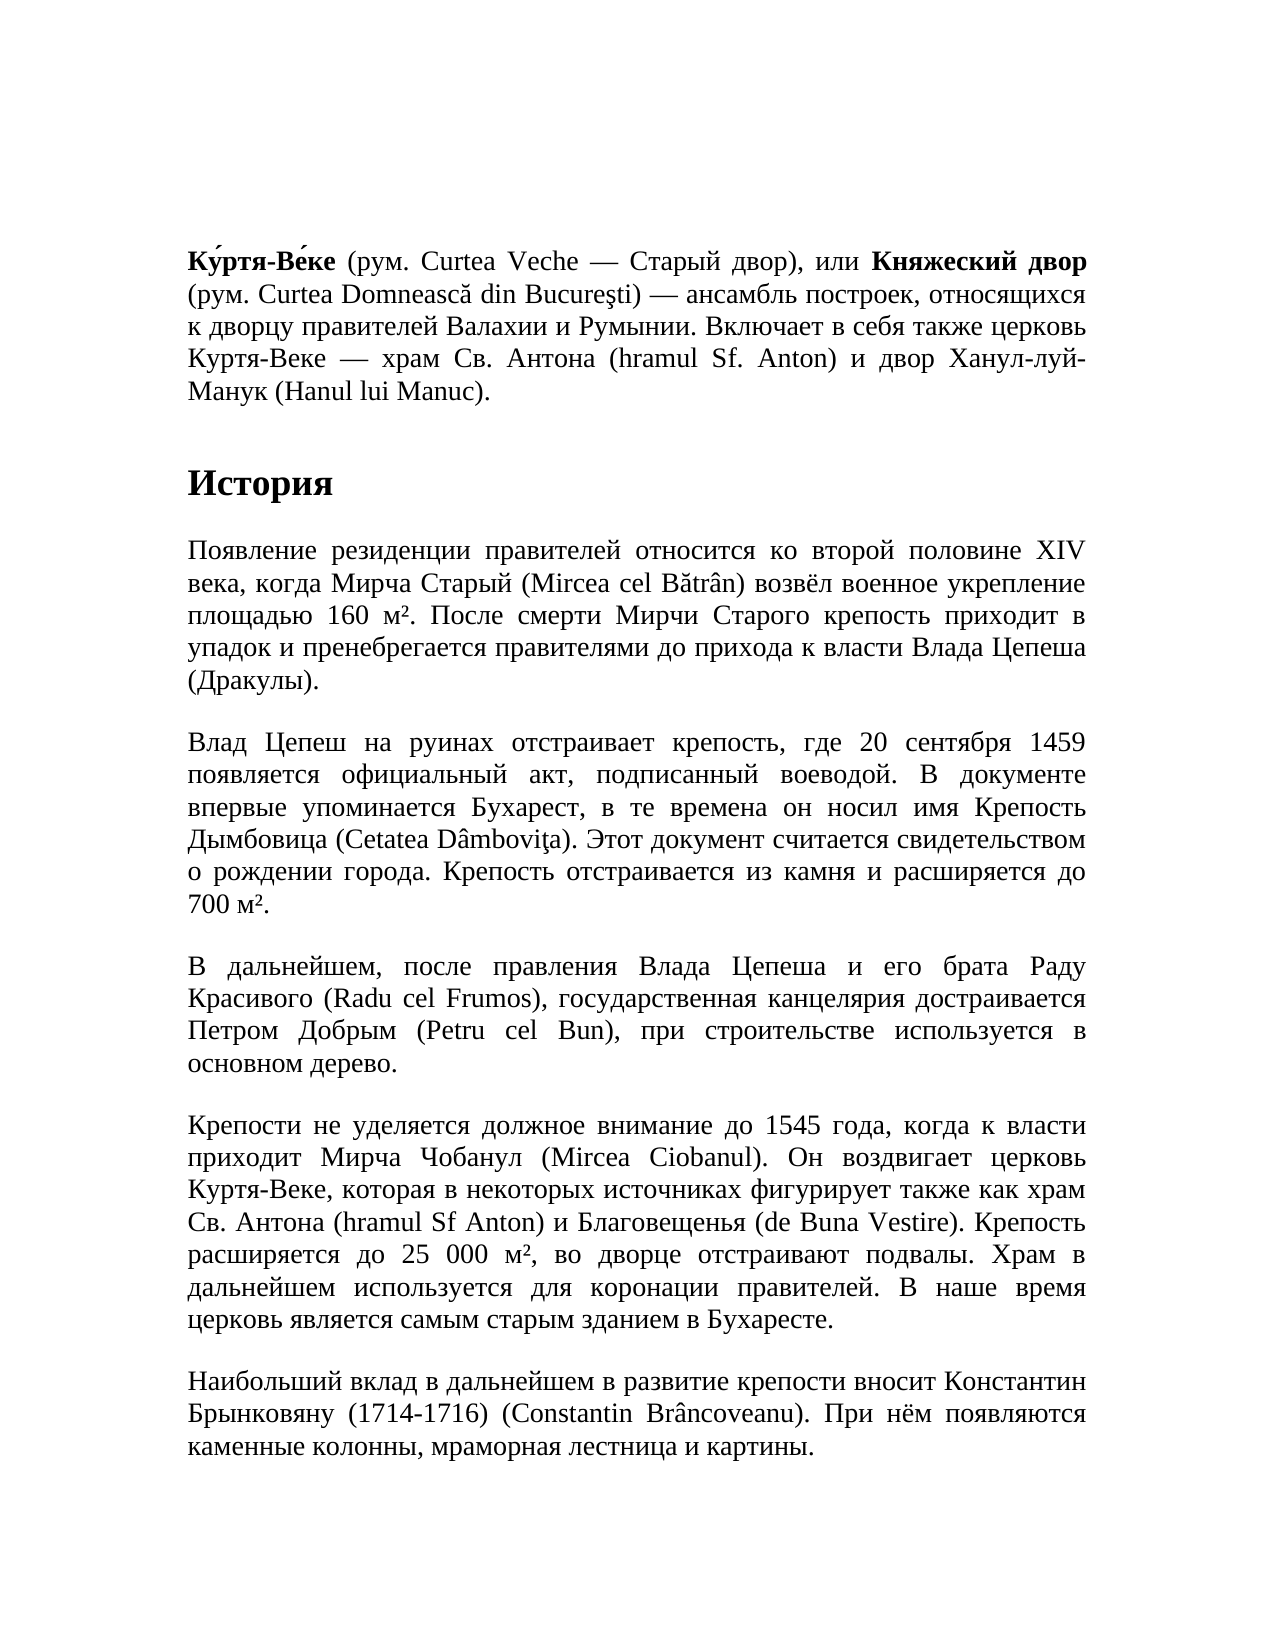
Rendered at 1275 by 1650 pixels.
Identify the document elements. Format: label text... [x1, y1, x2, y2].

text Появление резиденции правителей относится ко второй половине XIV века, когда Мирча Старый (Mircea cel Bătrân) возвёл военное укрепление площадью 160 м². После смерти Мирчи Старого крепость приходит в упадок и пренебрегается правителями до прихода к власти Влада Цепеша (Дракулы). [187, 533, 1087, 695]
text Наибольший вклад в дальнейшем в развитие крепости вносит Константин Брынковяну (1714-1716) (Constantin Brâncoveanu). При нём появляются каменные колонны, мраморная лестница и картины. [187, 1364, 1087, 1461]
text В дальнейшем, после правления Влада Цепеша и его брата Раду Красивого (Radu cel Frumos), государственная канцелярия достраивается Петром Добрым (Petru cel Bun), при строительстве используется в основном дерево. [187, 949, 1087, 1078]
list История [187, 461, 1087, 504]
text Ку́ртя-Ве́ке (рум. Curtea Veche — Старый двор), или Княжеский двор (рум. Curtea Domnească din Bucureşti) — ансамбль построек, относящихся к дворцу правителей Валахии и Румынии. Включает в себя также церковь Куртя-Веке — храм Св. Антона (hramul Sf. Anton) и двор Ханул-луй-Манук (Hanul lui Manuc). [187, 244, 1087, 406]
text Крепости не уделяется должное внимание до 1545 года, когда к власти приходит Мирча Чобанул (Mircea Ciobanul). Он воздвигает церковь Куртя-Веке, которая в некоторых источниках фигурирует также как храм Св. Антона (hramul Sf Anton) и Благовещенья (de Buna Vestire). Крепость расширяется до 25 000 м², во дворце отстраивают подвалы. Храм в дальнейшем используется для коронации правителей. В наше время церковь является самым старым зданием в Бухаресте. [187, 1108, 1087, 1334]
text Влад Цепеш на руинах отстраивает крепость, где 20 сентября 1459 появляется официальный акт, подписанный воеводой. В документе впервые упоминается Бухарест, в те времена он носил имя Крепость Дымбовица (Cetatea Dâmboviţa). Этот документ считается свидетельством о рождении города. Крепость отстраивается из камня и расширяется до 700 м². [187, 725, 1087, 919]
